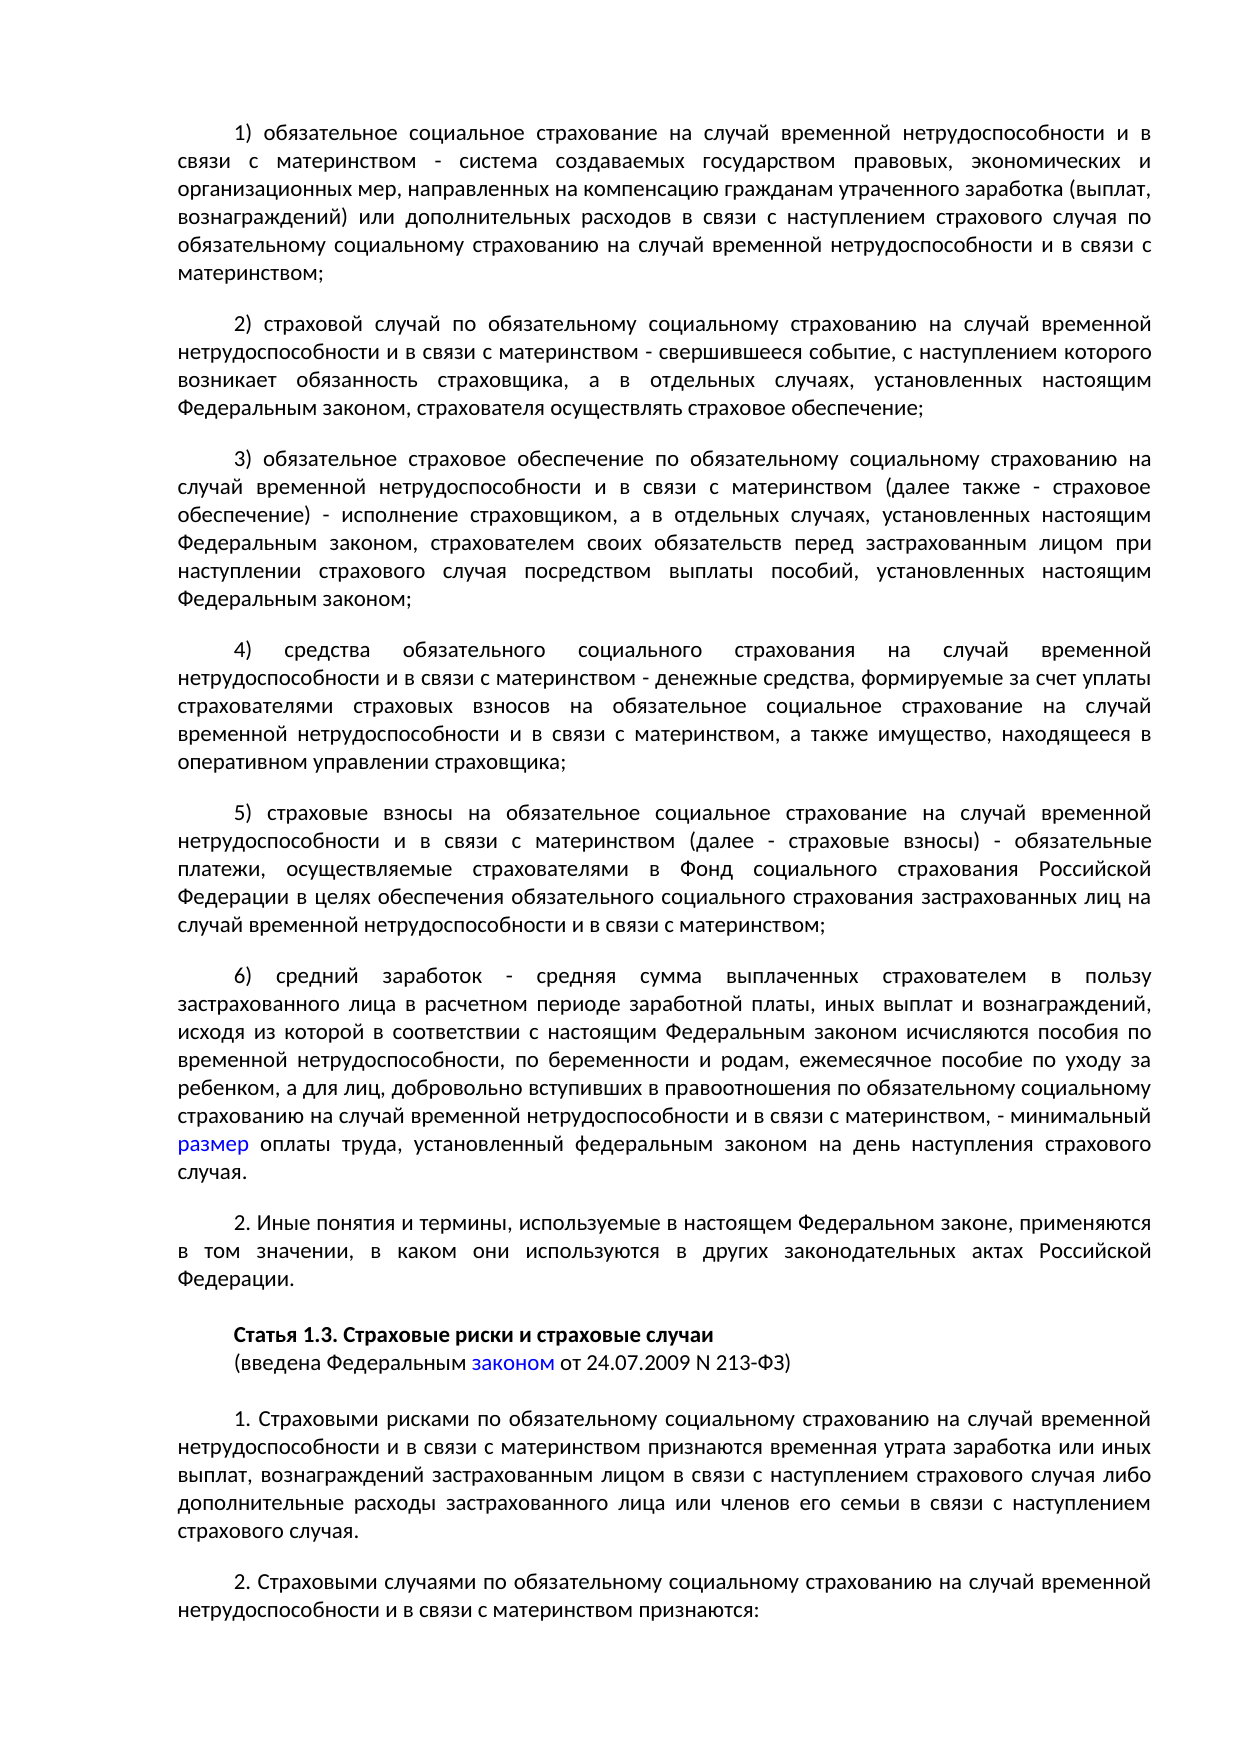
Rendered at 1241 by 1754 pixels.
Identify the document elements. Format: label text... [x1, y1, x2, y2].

text 2. Иные понятия и термины, используемые в настоящем Федеральном законе, применяются в том значении, в каком они используются в других законодательных актах Российской Федерации. [177, 1208, 1152, 1292]
text 2) страховой случай по обязательному социальному страхованию на случай временной нетрудоспособности и в связи с материнством - свершившееся событие, с наступлением которого возникает обязанность страховщика, а в отдельных случаях, установленных настоящим Федеральным законом, страхователя осуществлять страховое обеспечение; [177, 309, 1152, 421]
text 3) обязательное страховое обеспечение по обязательному социальному страхованию на случай временной нетрудоспособности и в связи с материнством (далее также - страховое обеспечение) - исполнение страховщиком, а в отдельных случаях, установленных настоящим Федеральным законом, страхователем своих обязательств перед застрахованным лицом при наступлении страхового случая посредством выплаты пособий, установленных настоящим Федеральным законом; [177, 444, 1152, 612]
text 1. Страховыми рисками по обязательному социальному страхованию на случай временной нетрудоспособности и в связи с материнством признаются временная утрата заработка или иных выплат, вознаграждений застрахованным лицом в связи с наступлением страхового случая либо дополнительные расходы застрахованного лица или членов его семьи в связи с наступлением страхового случая. [177, 1404, 1152, 1544]
text 4) средства обязательного социального страхования на случай временной нетрудоспособности и в связи с материнством - денежные средства, формируемые за счет уплаты страхователями страховых взносов на обязательное социальное страхование на случай временной нетрудоспособности и в связи с материнством, а также имущество, находящееся в оперативном управлении страховщика; [177, 635, 1152, 775]
text 5) страховые взносы на обязательное социальное страхование на случай временной нетрудоспособности и в связи с материнством (далее - страховые взносы) - обязательные платежи, осуществляемые страхователями в Фонд социального страхования Российской Федерации в целях обеспечения обязательного социального страхования застрахованных лиц на случай временной нетрудоспособности и в связи с материнством; [177, 798, 1152, 938]
text 6) средний заработок - средняя сумма выплаченных страхователем в пользу застрахованного лица в расчетном периоде заработной платы, иных выплат и вознаграждений, исходя из которой в соответствии с настоящим Федеральным законом исчисляются пособия по временной нетрудоспособности, по беременности и родам, ежемесячное пособие по уходу за ребенком, а для лиц, добровольно вступивших в правоотношения по обязательному социальному страхованию на случай временной нетрудоспособности и в связи с материнством, - минимальный размер оплаты труда, установленный федеральным законом на день наступления страхового случая. [177, 961, 1152, 1185]
title Статья 1.3. Страховые риски и страховые случаи [177, 1320, 1152, 1348]
text 1) обязательное социальное страхование на случай временной нетрудоспособности и в связи с материнством - система создаваемых государством правовых, экономических и организационных мер, направленных на компенсацию гражданам утраченного заработка (выплат, вознаграждений) или дополнительных расходов в связи с наступлением страхового случая по обязательному социальному страхованию на случай временной нетрудоспособности и в связи с материнством; [177, 118, 1152, 286]
text 2. Страховыми случаями по обязательному социальному страхованию на случай временной нетрудоспособности и в связи с материнством признаются: [177, 1567, 1152, 1623]
text (введена Федеральным законом от 24.07.2009 N 213-ФЗ) [177, 1348, 1152, 1376]
